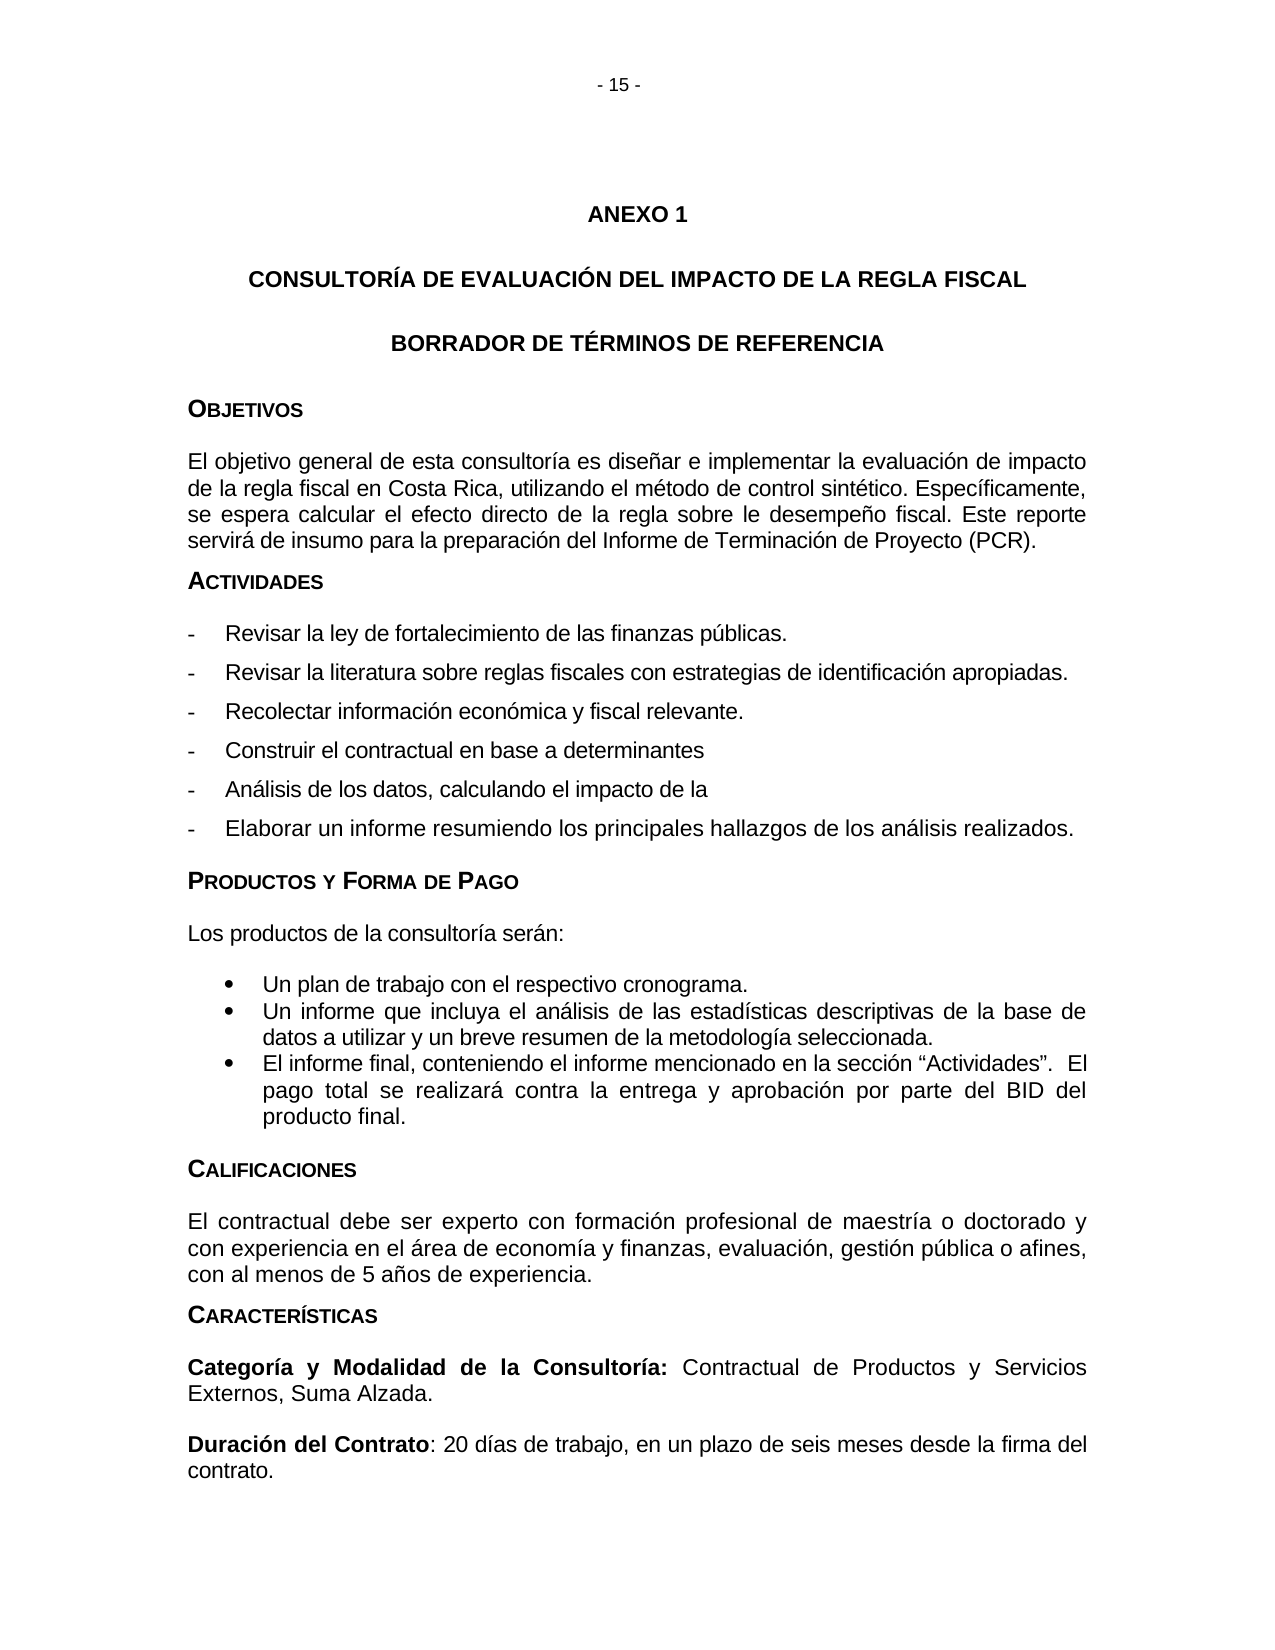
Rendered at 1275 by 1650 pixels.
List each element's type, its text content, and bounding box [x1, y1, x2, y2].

list Un informe que incluya el análisis de las estadísticas descriptivas de la base de datos a utilizar y un breve resumen de la metodología seleccionada. [225, 998, 1087, 1050]
text Categoría y Modalidad de la Consultoría: Contractual de Productos y Servicios Externos, Suma Alzada. [187, 1353, 1087, 1406]
text Los productos de la consultoría serán: [187, 920, 1087, 946]
list Elaborar un informe resumiendo los principales hallazgos de los análisis realizados. [187, 815, 1087, 841]
list Recolectar información económica y fiscal relevante. [187, 698, 1087, 724]
list El objetivo general de esta consultoría es diseñar e implementar la evaluación de impacto de la regla fiscal en Costa Rica, utilizando el método de control sintético. Específicamente, se espera calcular el efecto directo de la regla sobre le desempeño fiscal. Este reporte servirá de insumo para la preparación del Informe de Terminación de Proyecto (PCR). [187, 448, 1087, 554]
subtitle Objetivos [187, 394, 1087, 423]
subtitle Calificaciones [187, 1154, 1087, 1183]
list Revisar la literatura sobre reglas fiscales con estrategias de identificación apropiadas. [187, 659, 1087, 685]
subtitle Características [187, 1300, 1087, 1328]
list Un plan de trabajo con el respectivo cronograma. [225, 971, 1087, 998]
text Duración del Contrato: 20 días de trabajo, en un plazo de seis meses desde la firma del contrato. [187, 1431, 1087, 1484]
subtitle Actividades [187, 566, 1087, 595]
list Análisis de los datos, calculando el impacto de la [187, 776, 1087, 802]
list El informe final, conteniendo el informe mencionado en la sección “Actividades”. El pago total se realizará contra la entrega y aprobación por parte del BID del producto final. [225, 1050, 1087, 1129]
list Construir el contractual en base a determinantes [187, 737, 1087, 763]
list Productos y Forma de Pago [187, 866, 1087, 895]
list El contractual debe ser experto con formación profesional de maestría o doctorado y con experiencia en el área de economía y finanzas, evaluación, gestión pública o afines, con al menos de 5 años de experiencia. [187, 1208, 1087, 1287]
text Borrador de TéRminos de referencia [187, 330, 1087, 356]
list Revisar la ley de fortalecimiento de las finanzas públicas. [187, 620, 1087, 646]
text Consultoría de evaluación Del IMPACTO DE LA regla fiscal [187, 266, 1087, 292]
text ANEXO 1 [187, 201, 1087, 227]
